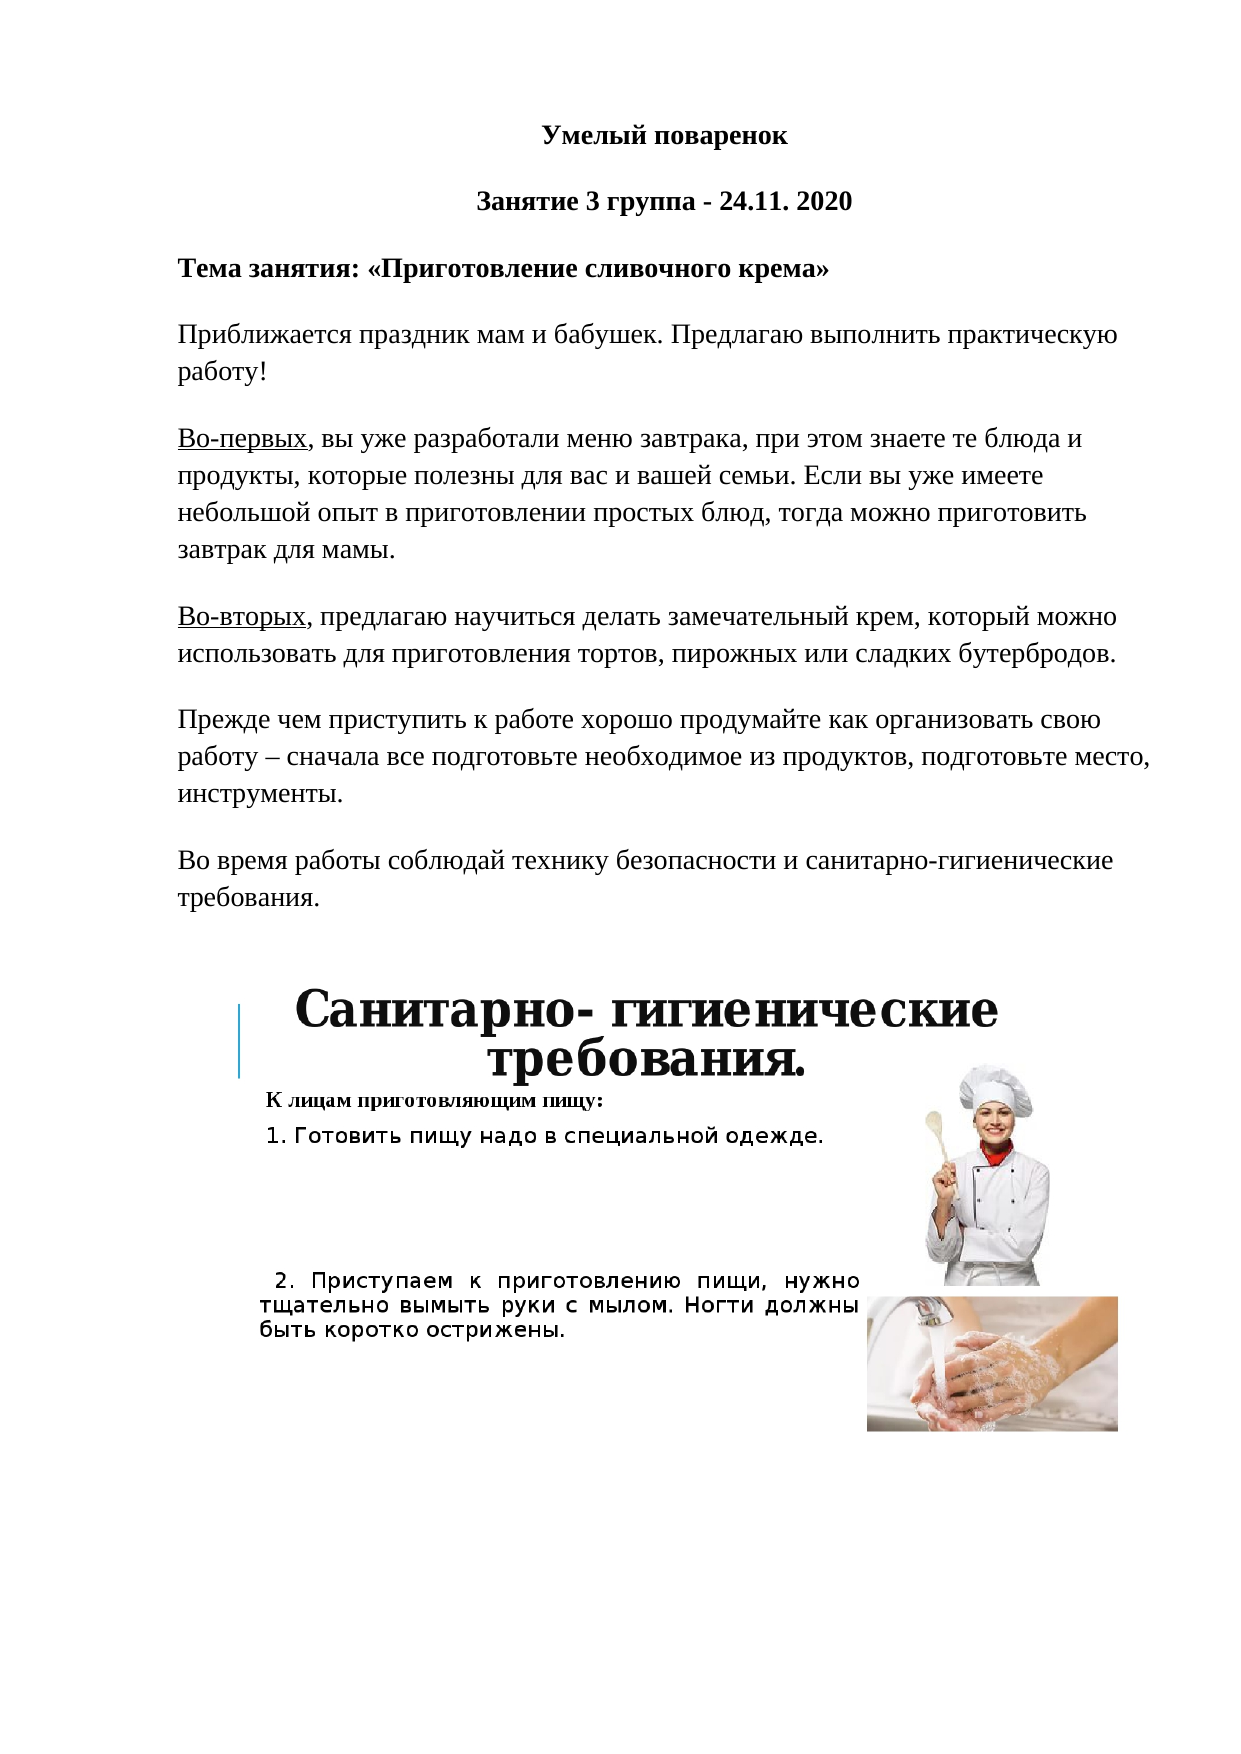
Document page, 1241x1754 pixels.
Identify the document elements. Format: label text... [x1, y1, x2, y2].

text Прежде чем приступить к работе хорошо продумайте как организовать свою работу – сначала все подготовьте необходимое из продуктов, подготовьте место, инструменты. [177, 702, 1152, 809]
text Приближается праздник мам и бабушек. Предлагаю выполнить практическую работу! [177, 317, 1152, 387]
text Тема занятия: «Приготовление сливочного крема» [177, 251, 1152, 283]
text Во время работы соблюдай технику безопасности и санитарно-гигиенические требования. [177, 843, 1152, 912]
picture [177, 937, 1152, 1486]
text Во-первых, вы уже разработали меню завтрака, при этом знаете те блюда и продукты, которые полезны для вас и вашей семьи. Если вы уже имеете небольшой опыт в приготовлении простых блюд, тогда можно приготовить завтрак для мамы. [177, 421, 1152, 565]
text Занятие 3 группа - 24.11. 2020 [177, 184, 1152, 217]
text Во-вторых, предлагаю научиться делать замечательный крем, который можно использовать для приготовления тортов, пирожных или сладких бутербродов. [177, 599, 1152, 668]
text Умелый поваренок [177, 118, 1152, 151]
